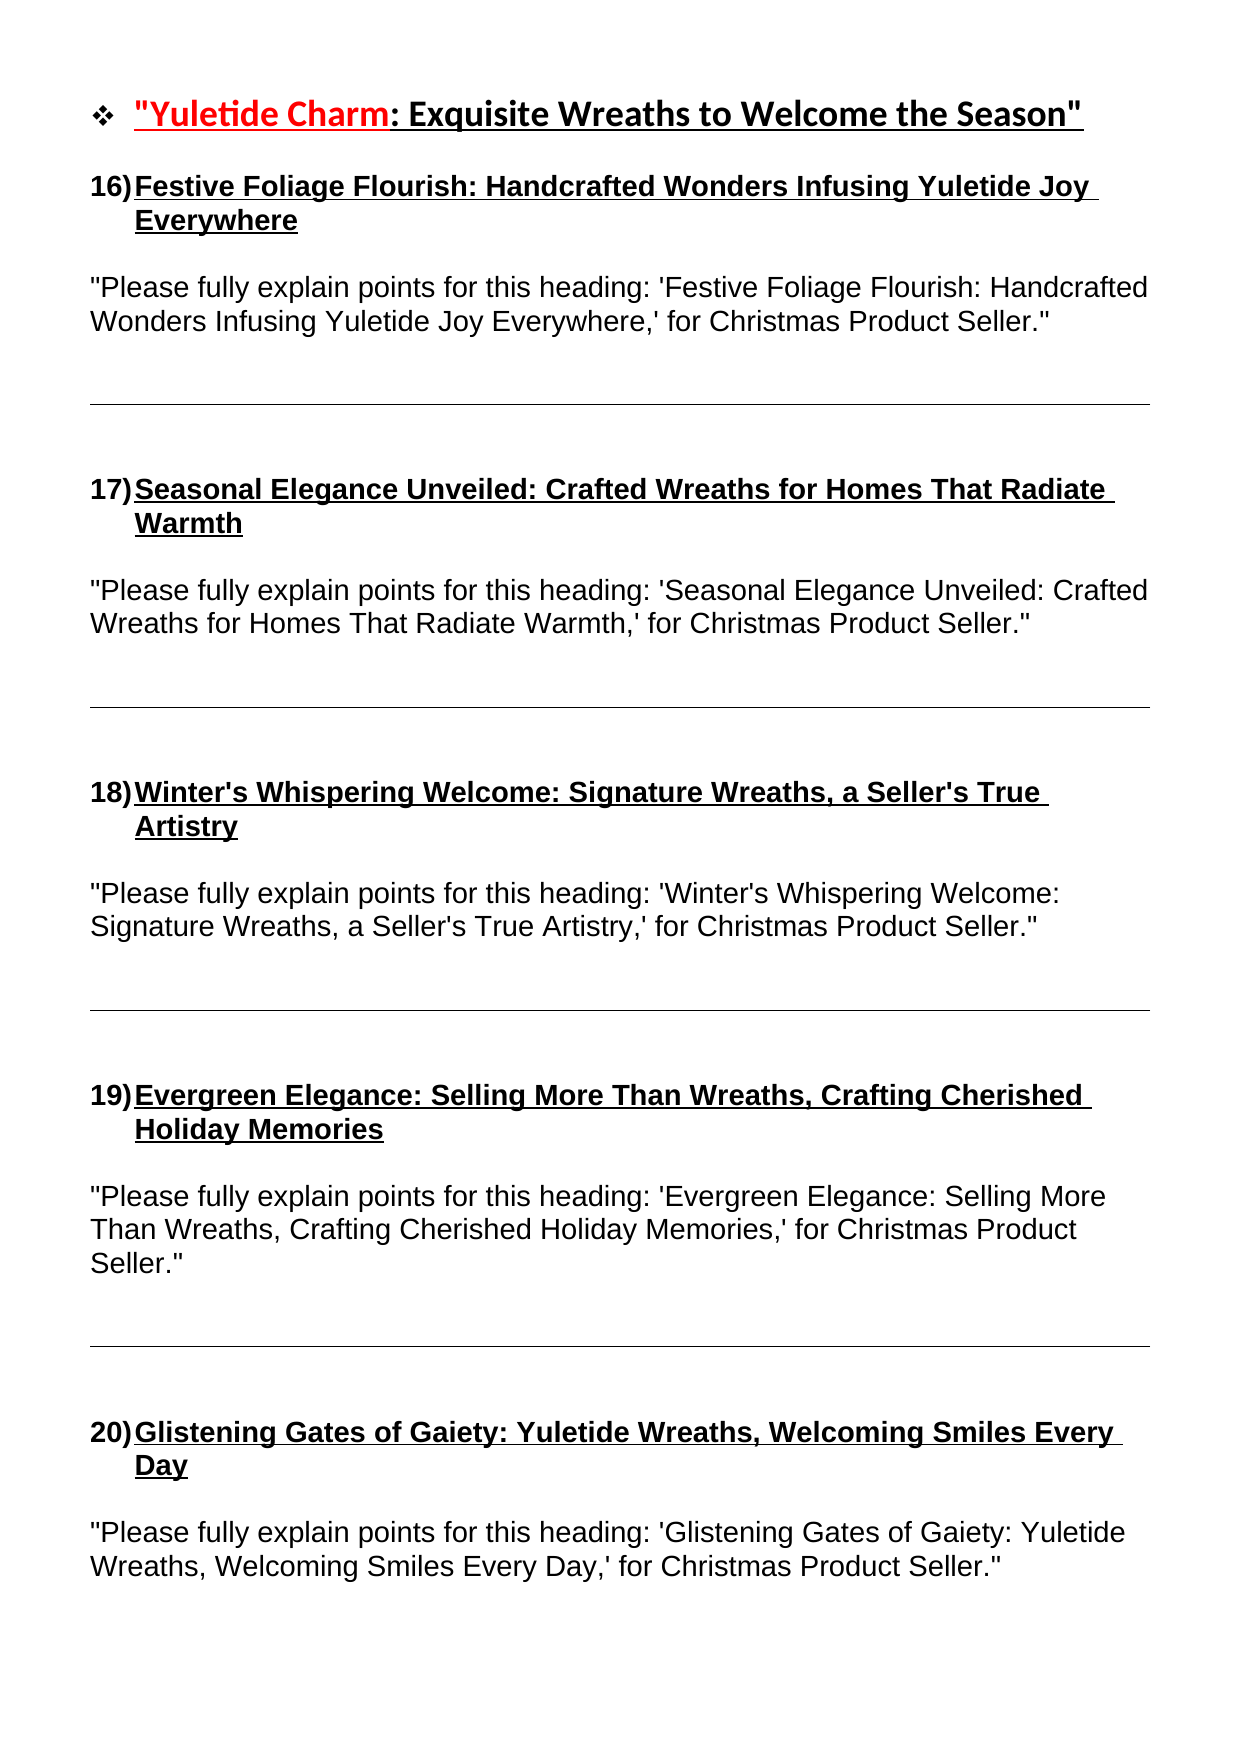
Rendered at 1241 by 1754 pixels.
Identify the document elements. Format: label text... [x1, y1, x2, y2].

list Glistening Gates of Gaiety: Yuletide Wreaths, Welcoming Smiles Every Day [90, 1414, 1150, 1482]
list "Please fully explain points for this heading: 'Evergreen Elegance: Selling More Than Wreaths, Crafting Cherished Holiday Memories,' for Christmas Product Seller." [90, 1179, 1150, 1279]
list Winter's Whispering Welcome: Signature Wreaths, a Seller's True Artistry [90, 775, 1150, 842]
list "Please fully explain points for this heading: 'Festive Foliage Flourish: Handcrafted Wonders Infusing Yuletide Joy Everywhere,' for Christmas Product Seller." [90, 270, 1150, 337]
list Evergreen Elegance: Selling More Than Wreaths, Crafting Cherished Holiday Memories [90, 1078, 1150, 1145]
list "Please fully explain points for this heading: 'Glistening Gates of Gaiety: Yuletide Wreaths, Welcoming Smiles Every Day,' for Christmas Product Seller." [90, 1515, 1150, 1582]
list "Yuletide Charm: Exquisite Wreaths to Welcome the Season" [90, 90, 1150, 136]
list "Please fully explain points for this heading: 'Seasonal Elegance Unveiled: Crafted Wreaths for Homes That Radiate Warmth,' for Christmas Product Seller." [90, 573, 1150, 640]
list "Please fully explain points for this heading: 'Winter's Whispering Welcome: Signature Wreaths, a Seller's True Artistry,' for Christmas Product Seller." [90, 876, 1150, 943]
list Seasonal Elegance Unveiled: Crafted Wreaths for Homes That Radiate Warmth [90, 472, 1150, 539]
list Festive Foliage Flourish: Handcrafted Wonders Infusing Yuletide Joy Everywhere [90, 169, 1150, 236]
